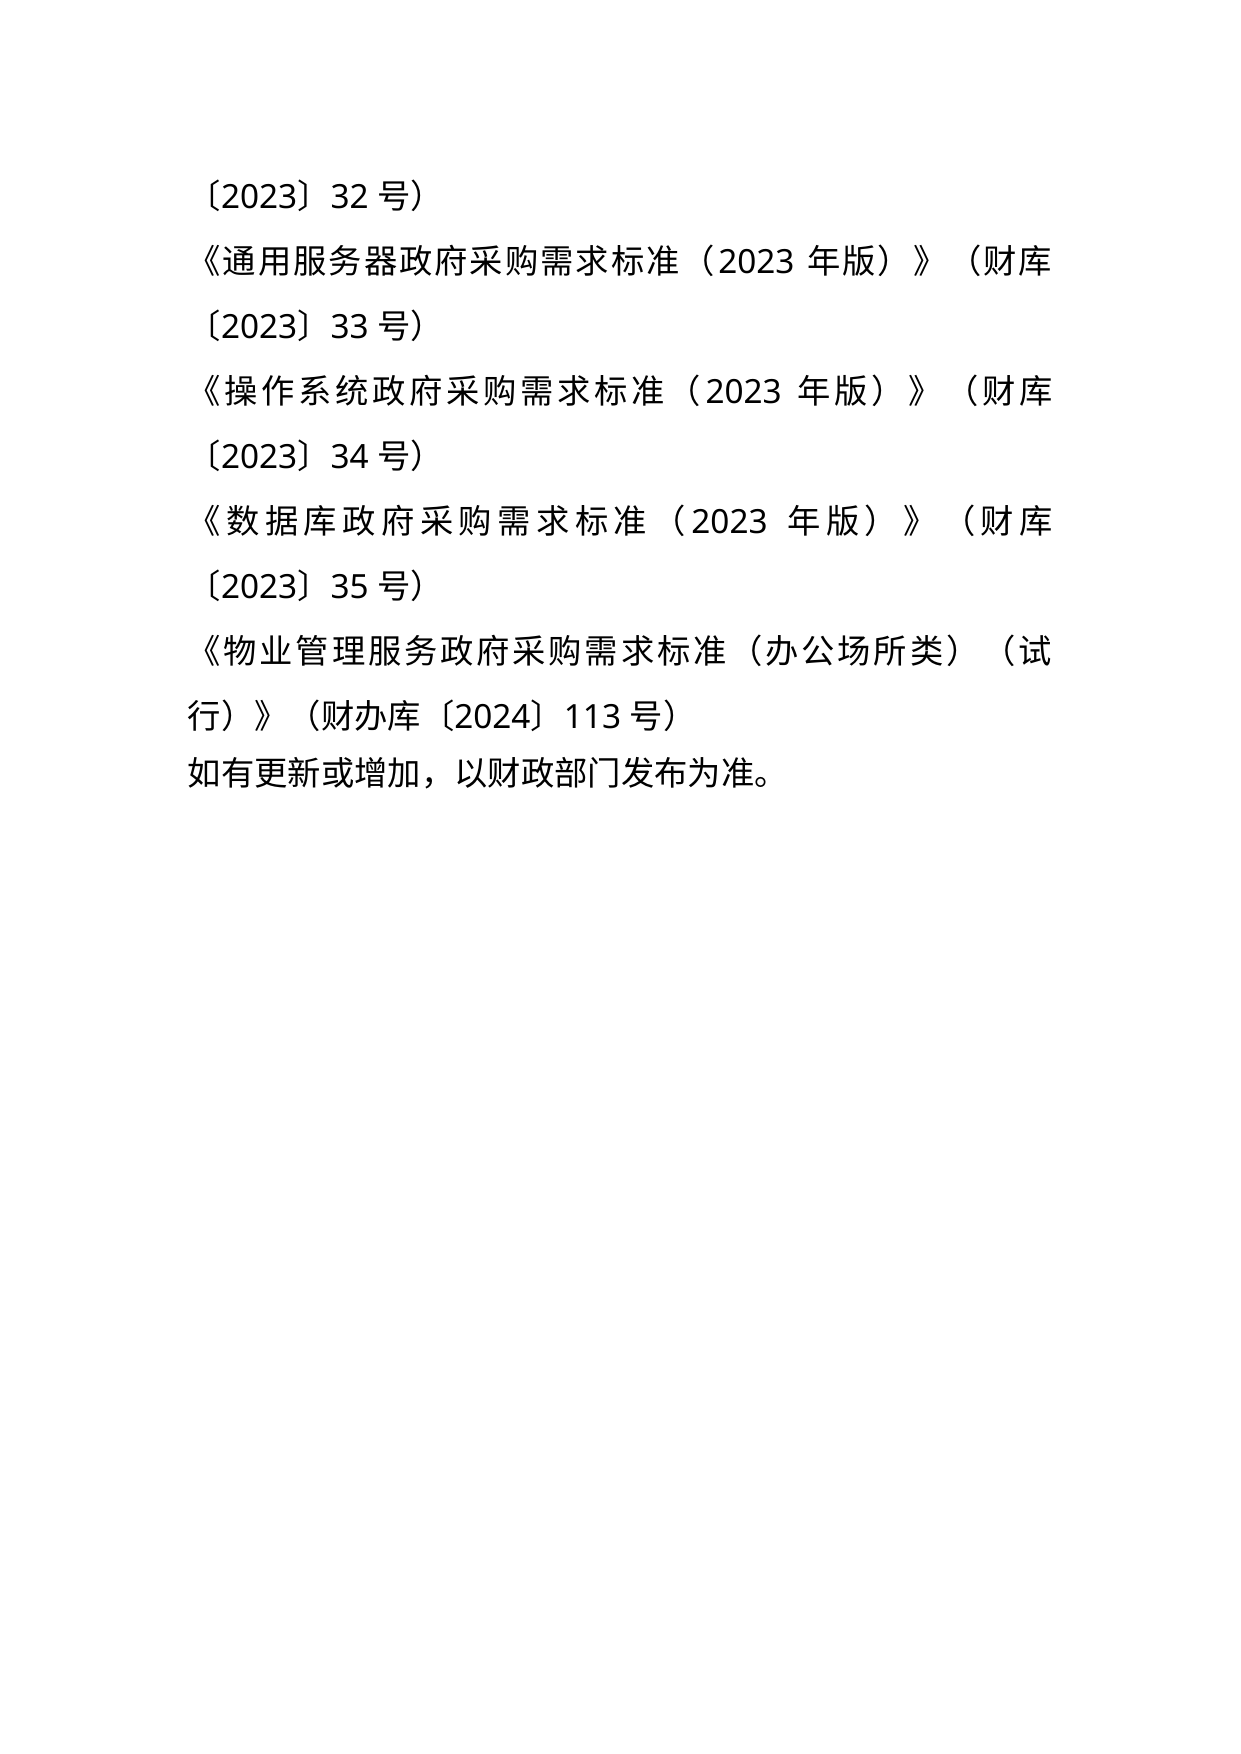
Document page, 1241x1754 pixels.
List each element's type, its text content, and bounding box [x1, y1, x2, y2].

text 如有更新或增加，以财政部门发布为准。 [187, 747, 1053, 795]
text 《通用服务器政府采购需求标准（2023 年版）》（财库〔2023〕33 号） [187, 227, 1053, 357]
text 《数据库政府采购需求标准（2023 年版）》（财库〔2023〕35 号） [187, 487, 1053, 617]
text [187, 162, 1053, 227]
text 《物业管理服务政府采购需求标准（办公场所类）（试行）》（财办库〔2024〕113 号） [187, 617, 1053, 747]
text 《操作系统政府采购需求标准（2023 年版）》（财库〔2023〕34 号） [187, 357, 1053, 487]
